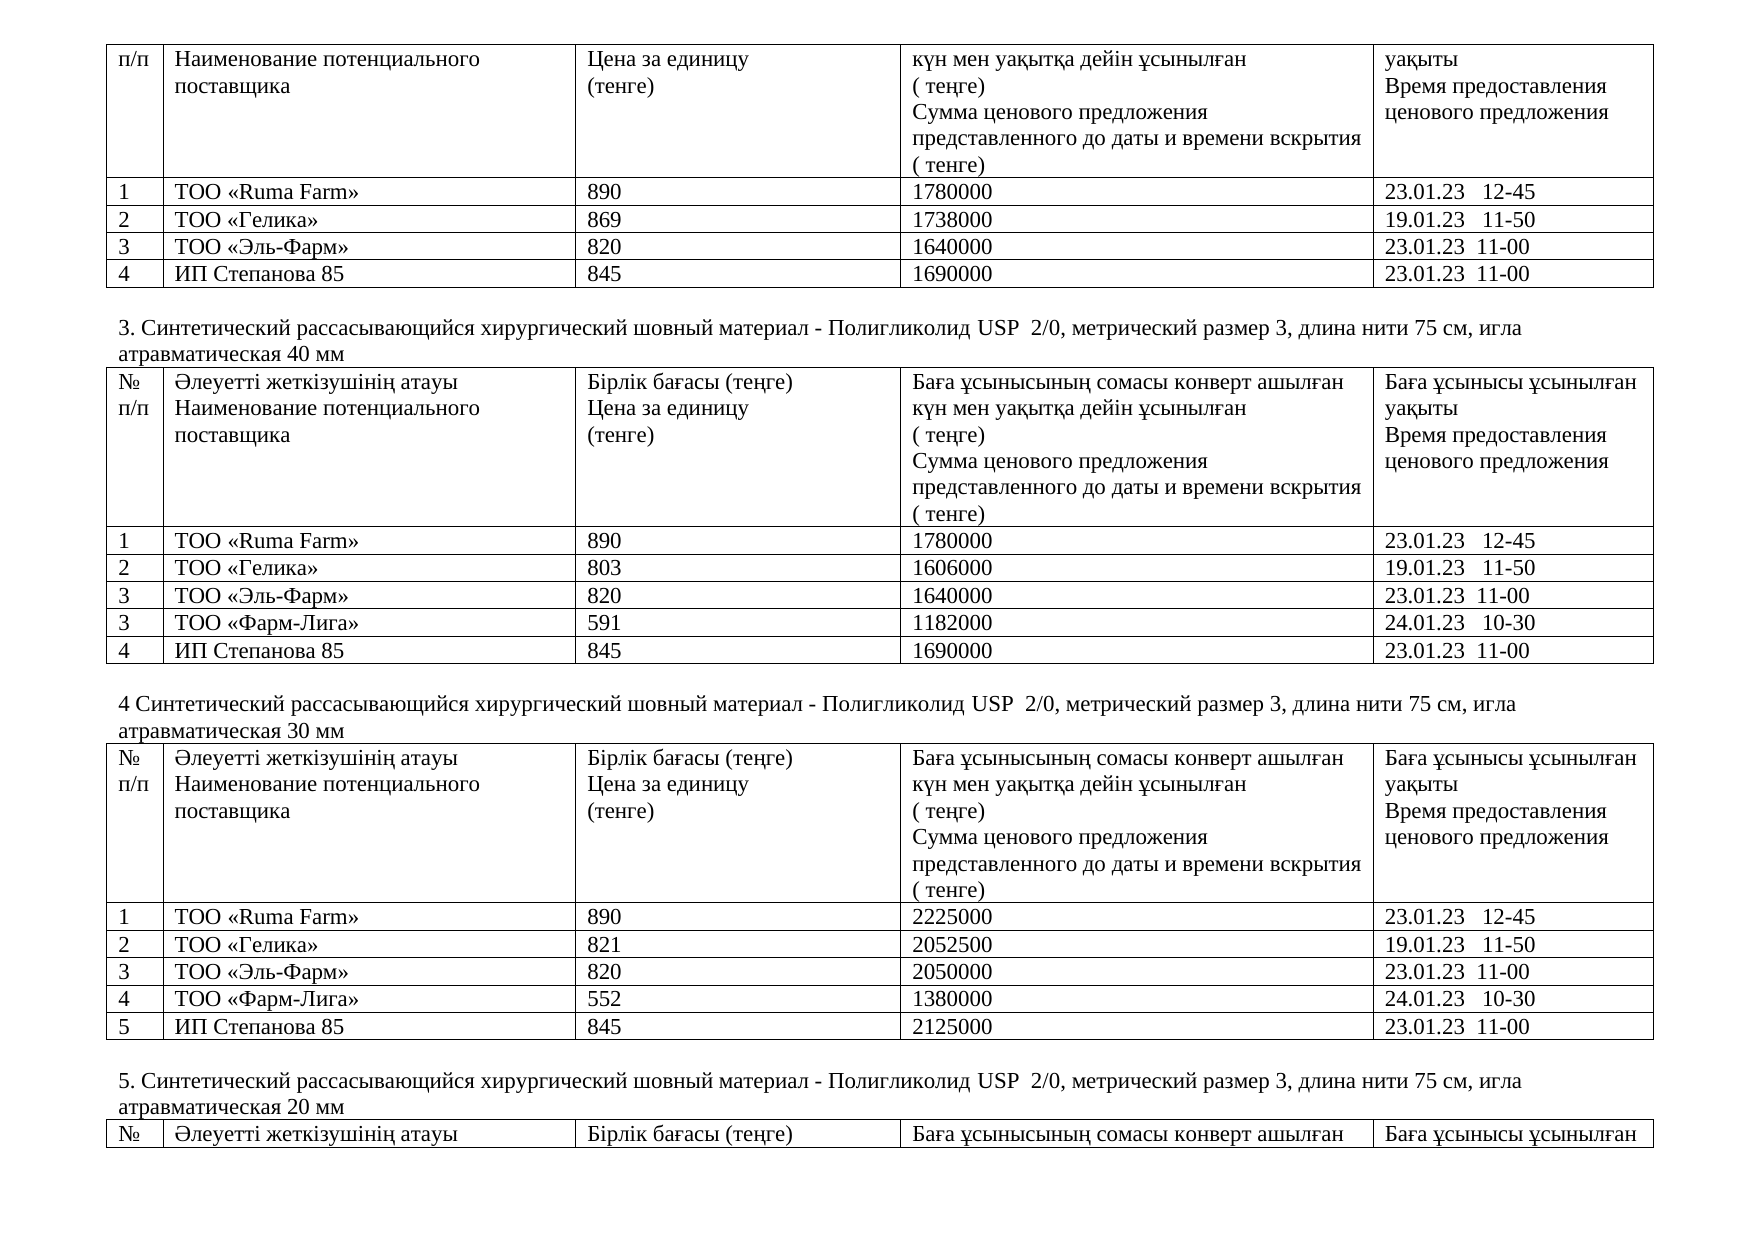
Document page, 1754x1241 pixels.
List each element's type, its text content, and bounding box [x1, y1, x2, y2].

table_cell 24.01.23 10-30 [1374, 986, 1653, 1012]
table_cell 820 [576, 958, 900, 984]
table_cell ТОО «Эль-Фарм» [164, 958, 575, 984]
table_header Бірлік бағасы (теңге) Цена за единицу (тенге) [576, 744, 900, 902]
table_cell 845 [576, 637, 900, 663]
table_cell 845 [576, 260, 900, 287]
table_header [164, 45, 575, 177]
table_cell 23.01.23 11-00 [1374, 1013, 1653, 1039]
table_cell ТОО «Фарм-Лига» [164, 609, 575, 636]
table_header № п/п [107, 368, 163, 526]
table_cell 2 [107, 206, 163, 232]
table_cell 1640000 [901, 582, 1373, 608]
table_cell 820 [576, 582, 900, 608]
table_header Әлеуетті жеткізушінің атауы Наименование потенциального поставщика [164, 744, 575, 902]
table_cell 1182000 [901, 609, 1373, 636]
table_cell 820 [576, 233, 900, 259]
table_cell ИП Степанова 85 [164, 1013, 575, 1039]
table_cell 1 [107, 527, 163, 553]
table_cell 890 [576, 178, 900, 204]
table_cell 890 [576, 903, 900, 930]
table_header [1374, 1120, 1653, 1147]
table_cell 3 [107, 233, 163, 259]
table_cell 890 [576, 527, 900, 553]
table_cell ИП Степанова 85 [164, 637, 575, 663]
table_cell 19.01.23 11-50 [1374, 555, 1653, 581]
table_header Баға ұсынысы ұсынылған уақыты Время предоставления ценового предложения [1374, 744, 1653, 902]
table_cell 2052500 [901, 931, 1373, 957]
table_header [164, 1120, 575, 1147]
table_cell 1780000 [901, 178, 1373, 204]
table_cell 4 [107, 986, 163, 1012]
table_header № п/п [107, 1120, 163, 1147]
text 4 Синтетический рассасывающийся хирургический шовный материал - Полигликолид USP 2/0, метрический размер 3, длина нити 75 см, игла атравматическая 30 мм [118, 690, 1636, 743]
table_cell 2 [107, 931, 163, 957]
table_header № п/п [107, 744, 163, 902]
table_cell ТОО «Фарм-Лига» [164, 986, 575, 1012]
table_cell 1780000 [901, 527, 1373, 553]
table_cell 1606000 [901, 555, 1373, 581]
table_cell 4 [107, 260, 163, 287]
table_cell 24.01.23 10-30 [1374, 609, 1653, 636]
table_cell ТОО «Ruma Farm» [164, 903, 575, 930]
table_cell 1 [107, 178, 163, 204]
table_cell 23.01.23 11-00 [1374, 958, 1653, 984]
text 5. Синтетический рассасывающийся хирургический шовный материал - Полигликолид USP 2/0, метрический размер 3, длина нити 75 см, игла атравматическая 20 мм [118, 1067, 1636, 1119]
table_header Әлеуетті жеткізушінің атауы Наименование потенциального поставщика [164, 368, 575, 526]
table_cell 23.01.23 12-45 [1374, 903, 1653, 930]
table_cell 552 [576, 986, 900, 1012]
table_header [576, 45, 900, 177]
table_cell 4 [107, 637, 163, 663]
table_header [901, 45, 1373, 177]
table_cell 23.01.23 11-00 [1374, 260, 1653, 287]
text 3. Синтетический рассасывающийся хирургический шовный материал - Полигликолид USP 2/0, метрический размер 3, длина нити 75 см, игла атравматическая 40 мм [118, 314, 1636, 367]
table_cell 869 [576, 206, 900, 232]
table_cell 23.01.23 12-45 [1374, 178, 1653, 204]
table_cell 3 [107, 582, 163, 608]
table_cell ТОО «Ruma Farm» [164, 178, 575, 204]
table_cell 2125000 [901, 1013, 1373, 1039]
table_cell 1690000 [901, 260, 1373, 287]
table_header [1374, 45, 1653, 177]
table_cell 803 [576, 555, 900, 581]
table_cell 821 [576, 931, 900, 957]
table_cell 19.01.23 11-50 [1374, 931, 1653, 957]
table_cell ТОО «Эль-Фарм» [164, 582, 575, 608]
table_cell 1690000 [901, 637, 1373, 663]
table_cell 2050000 [901, 958, 1373, 984]
table_cell ТОО «Гелика» [164, 206, 575, 232]
table_cell 2 [107, 555, 163, 581]
table_cell 1 [107, 903, 163, 930]
table_header Бірлік бағасы (теңге) Цена за единицу (тенге) [576, 368, 900, 526]
table_cell 5 [107, 1013, 163, 1039]
table_cell ИП Степанова 85 [164, 260, 575, 287]
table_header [576, 1120, 900, 1147]
table_cell 1380000 [901, 986, 1373, 1012]
table_cell 591 [576, 609, 900, 636]
table_cell ТОО «Ruma Farm» [164, 527, 575, 553]
table_cell 2225000 [901, 903, 1373, 930]
table_header Баға ұсынысы ұсынылған уақыты Время предоставления ценового предложения [1374, 368, 1653, 526]
table_cell 845 [576, 1013, 900, 1039]
table_cell ТОО «Эль-Фарм» [164, 233, 575, 259]
table_cell 1738000 [901, 206, 1373, 232]
table_cell ТОО «Гелика» [164, 555, 575, 581]
table_cell 23.01.23 11-00 [1374, 637, 1653, 663]
table_cell 3 [107, 609, 163, 636]
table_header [901, 1120, 1373, 1147]
table_cell 23.01.23 11-00 [1374, 582, 1653, 608]
table_cell 1640000 [901, 233, 1373, 259]
table_header № п/п [107, 45, 163, 177]
table_cell 3 [107, 958, 163, 984]
table_cell 19.01.23 11-50 [1374, 206, 1653, 232]
table_cell 23.01.23 12-45 [1374, 527, 1653, 553]
table_cell 23.01.23 11-00 [1374, 233, 1653, 259]
table_cell ТОО «Гелика» [164, 931, 575, 957]
